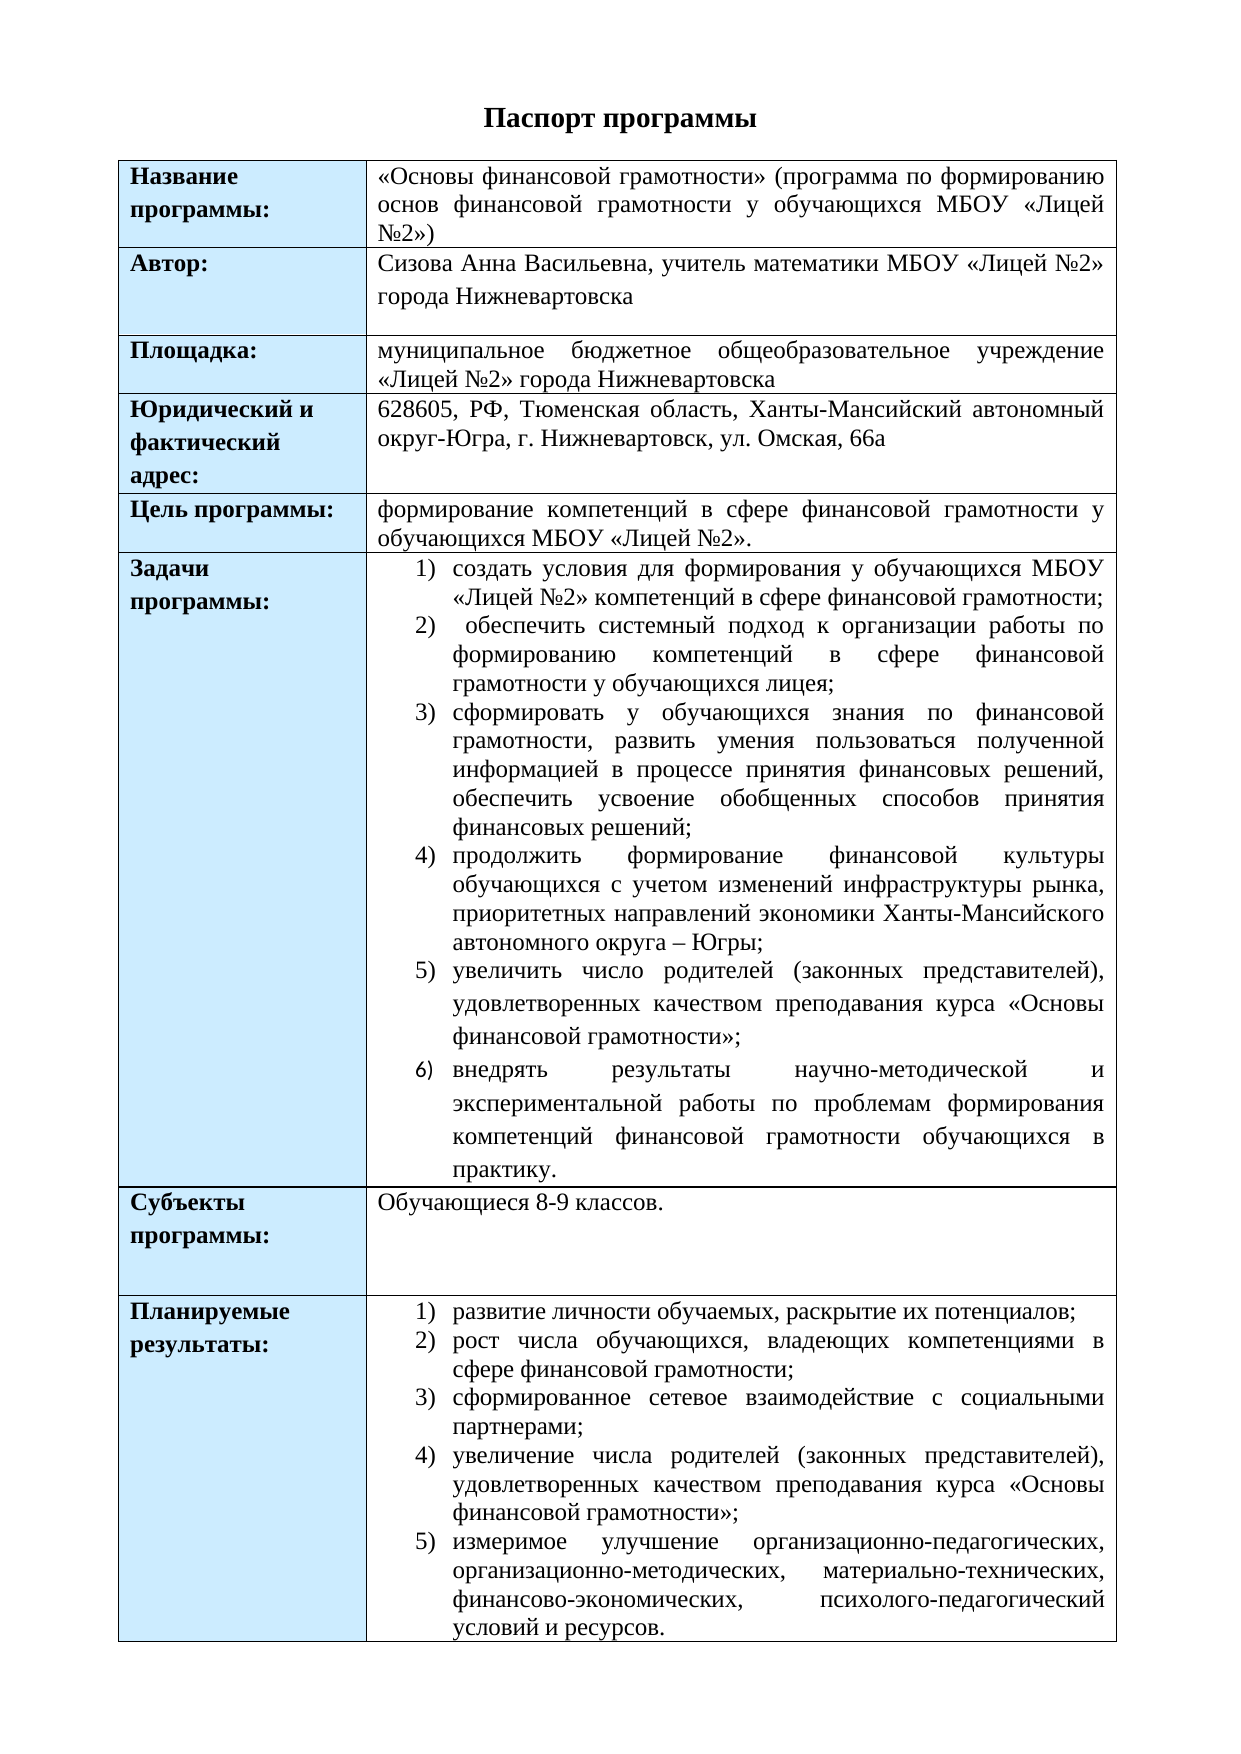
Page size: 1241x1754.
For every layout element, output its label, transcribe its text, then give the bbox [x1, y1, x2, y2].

table_cell Обучающиеся 8-9 классов. [367, 1188, 1116, 1295]
table_cell развитие личности обучаемых, раскрытие их потенциалов; рост числа обучающихся, владеющих компетенциями в сфере финансовой грамотности; сформированное сетевое взаимодействие с социальными партнерами; увеличение числа родителей (законных представителей), удовлетворенных качеством преподавания курса «Основы финансовой грамотности»; измеримое улучшение организационно-педагогических, организационно-методических, материально-технических, финансово-экономических, психолого-педагогический условий и ресурсов. [367, 1296, 1116, 1641]
table_cell Площадка: [119, 336, 366, 393]
table_cell муниципальное бюджетное общеобразовательное учреждение «Лицей №2» города Нижневартовска [367, 336, 1116, 393]
table_cell формирование компетенций в сфере финансовой грамотности у обучающихся МБОУ «Лицей №2». [367, 494, 1116, 552]
table_cell Цель программы: [119, 494, 366, 552]
table_cell Автор: [119, 248, 366, 334]
table_header Название программы: [119, 161, 366, 247]
table_cell Юридический и фактический адрес: [119, 394, 366, 493]
table_cell Задачи программы: [119, 553, 366, 1186]
text Паспорт программы [118, 100, 1122, 134]
table_cell Субъекты программы: [119, 1188, 366, 1295]
table_cell создать условия для формирования у обучающихся МБОУ «Лицей №2» компетенций в сфере финансовой грамотности; обеспечить системный подход к организации работы по формированию компетенций в сфере финансовой грамотности у обучающихся лицея; сформировать у обучающихся знания по финансовой грамотности, развить умения пользоваться полученной информацией в процессе принятия финансовых решений, обеспечить усвоение обобщенных способов принятия финансовых решений; продолжить формирование финансовой культуры обучающихся с учетом изменений инфраструктуры рынка, приоритетных направлений экономики Ханты-Мансийского автономного округа – Югры; увеличить число родителей (законных представителей), удовлетворенных качеством преподавания курса «Основы финансовой грамотности»; внедрять результаты научно-методической и экспериментальной работы по проблемам формирования компетенций финансовой грамотности обучающихся в практику. [367, 553, 1116, 1186]
table_cell Сизова Анна Васильевна, учитель математики МБОУ «Лицей №2» города Нижневартовска [367, 248, 1116, 334]
table_cell 628605, РФ, Тюменская область, Ханты-Мансийский автономный округ-Югра, г. Нижневартовск, ул. Омская, 66а [367, 394, 1116, 493]
table_cell Планируемые результаты: [119, 1296, 366, 1641]
table_header «Основы финансовой грамотности» (программа по формированию основ финансовой грамотности у обучающихся МБОУ «Лицей №2») [367, 161, 1116, 247]
